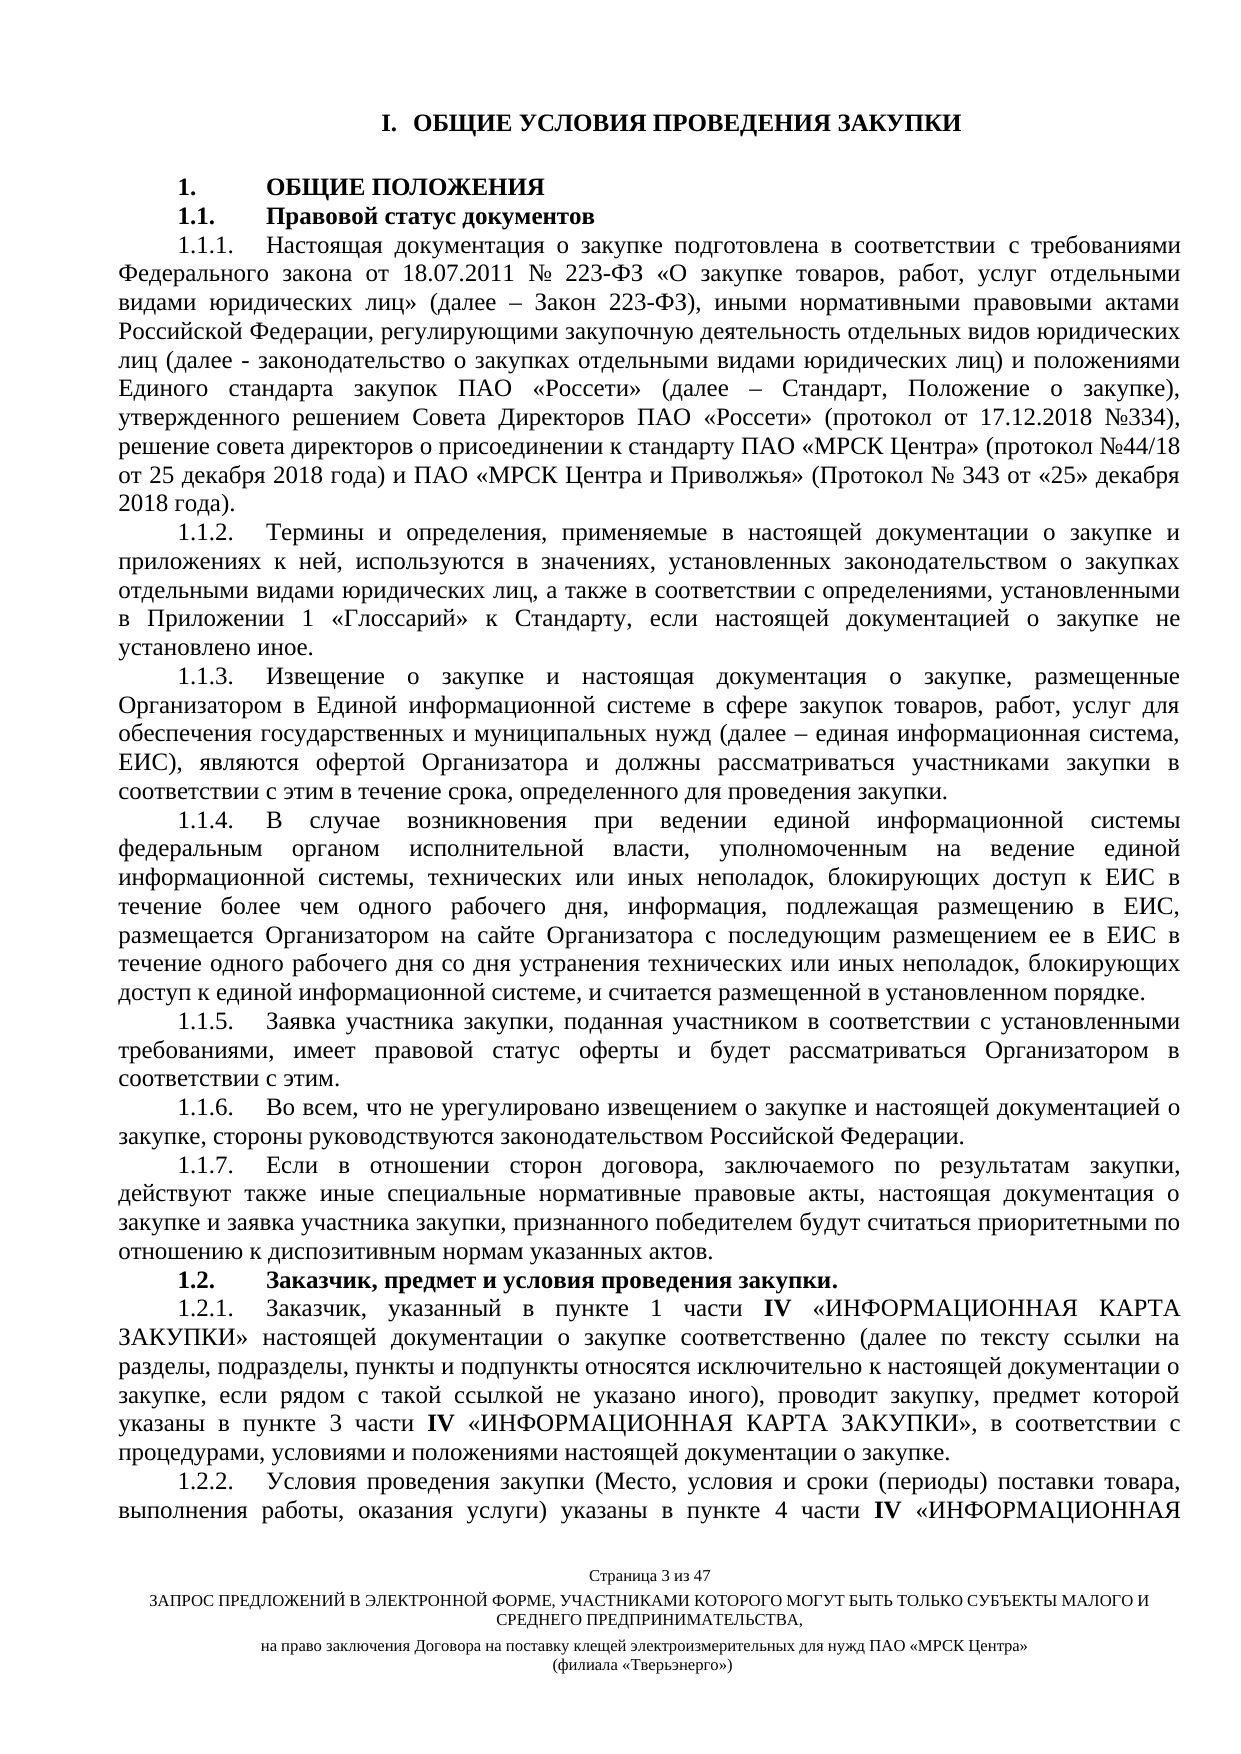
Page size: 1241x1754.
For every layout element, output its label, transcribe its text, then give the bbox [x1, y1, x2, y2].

subtitle Заказчик, предмет и условия проведения закупки. [118, 1265, 1181, 1293]
list Если в отношении сторон договора, заключаемого по результатам закупки, действуют также иные специальные нормативные правовые акты, настоящая документация о закупке и заявка участника закупки, признанного победителем будут считаться приоритетными по отношению к диспозитивным нормам указанных актов. [118, 1150, 1181, 1265]
list Во всем, что не урегулировано извещением о закупке и настоящей документацией о закупке, стороны руководствуются законодательством Российской Федерации. [118, 1092, 1181, 1150]
subtitle ОБЩИЕ ПОЛОЖЕНИЯ [118, 172, 1181, 201]
subtitle Правовой статус документов [118, 201, 1181, 230]
list Настоящая документация о закупке подготовлена в соответствии с требованиями Федерального закона от 18.07.2011 № 223-ФЗ «О закупке товаров, работ, услуг отдельными видами юридических лиц» (далее – Закон 223-ФЗ), иными нормативными правовыми актами Российской Федерации, регулирующими закупочную деятельность отдельных видов юридических лиц (далее - законодательство о закупках отдельными видами юридических лиц) и положениями Единого стандарта закупок ПАО «Россети» (далее – Стандарт, Положение о закупке), утвержденного решением Совета Директоров ПАО «Россети» (протокол от 17.12.2018 №334), решение совета директоров о присоединении к стандарту ПАО «МРСК Центра» (протокол №44/18 от 25 декабря 2018 года) и ПАО «МРСК Центра и Приволжья» (Протокол № 343 от «25» декабря 2018 года). [118, 230, 1181, 517]
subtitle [118, 1466, 1181, 1523]
list В случае возникновения при ведении единой информационной системы федеральным органом исполнительной власти, уполномоченным на ведение единой информационной системы, технических или иных неполадок, блокирующих доступ к ЕИС в течение более чем одного рабочего дня, информация, подлежащая размещению в ЕИС, размещается Организатором на сайте Организатора с последующим размещением ее в ЕИС в течение одного рабочего дня со дня устранения технических или иных неполадок, блокирующих доступ к единой информационной системе, и считается размещенной в установленном порядке. [118, 805, 1181, 1006]
list Термины и определения, применяемые в настоящей документации о закупке и приложениях к ней, используются в значениях, установленных законодательством о закупках отдельными видами юридических лиц, а также в соответствии с определениями, установленными в Приложении 1 «Глоссарий» к Стандарту, если настоящей документацией о закупке не установлено иное. [118, 517, 1181, 661]
subtitle ОБЩИЕ УСЛОВИЯ ПРОВЕДЕНИЯ закупки [118, 108, 1181, 137]
subtitle Заказчик, указанный в пункте 1 части IV «ИНФОРМАЦИОННАЯ КАРТА ЗАКУПКИ» настоящей документации о закупке соответственно (далее по тексту ссылки на разделы, подразделы, пункты и подпункты относятся исключительно к настоящей документации о закупке, если рядом с такой ссылкой не указано иного), проводит закупку, предмет которой указаны в пункте 3 части IV «ИНФОРМАЦИОННАЯ КАРТА ЗАКУПКИ», в соответствии с процедурами, условиями и положениями настоящей документации о закупке. [118, 1293, 1181, 1466]
list Заявка участника закупки, поданная участником в соответствии с установленными требованиями, имеет правовой статус оферты и будет рассматриваться Организатором в соответствии с этим. [118, 1006, 1181, 1092]
list Извещение о закупке и настоящая документация о закупке, размещенные Организатором в Единой информационной системе в сфере закупок товаров, работ, услуг для обеспечения государственных и муниципальных нужд (далее – единая информационная система, ЕИС), являются офертой Организатора и должны рассматриваться участниками закупки в соответствии с этим в течение срока, определенного для проведения закупки. [118, 661, 1181, 805]
